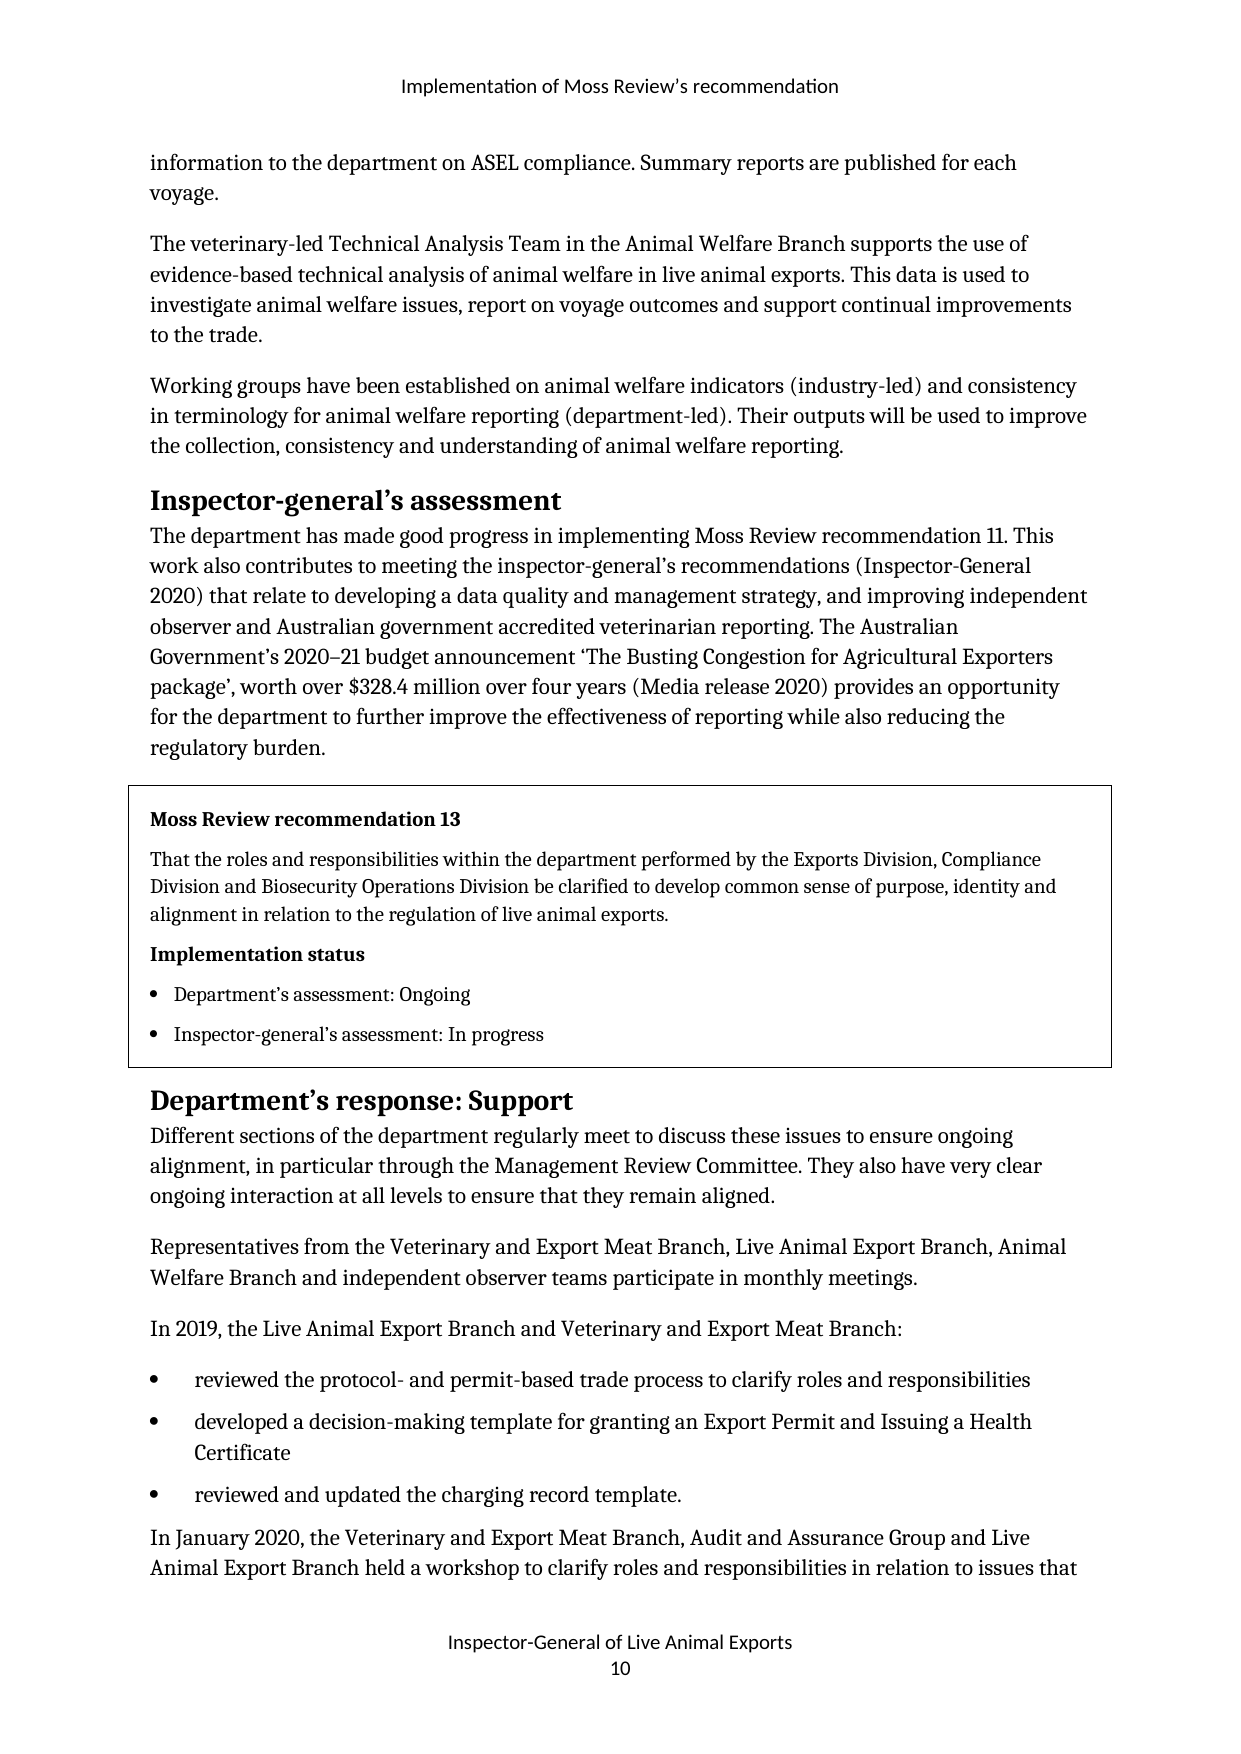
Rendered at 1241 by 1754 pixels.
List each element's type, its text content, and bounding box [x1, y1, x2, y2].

text In 2019, the Live Animal Export Branch and Veterinary and Export Meat Branch: [150, 1315, 1090, 1342]
text Different sections of the department regularly meet to discuss these issues to ensure ongoing alignment, in particular through the Management Review Committee. They also have very clear ongoing interaction at all levels to ensure that they remain aligned. [150, 1123, 1090, 1209]
text Department’s assessment: Ongoing [129, 960, 1111, 1000]
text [150, 1525, 1090, 1581]
text Implementation status [129, 920, 1111, 960]
text Representatives from the Veterinary and Export Meat Branch, Live Animal Export Branch, Animal Welfare Branch and independent observer teams participate in monthly meetings. [150, 1234, 1090, 1291]
text The department has made good progress in implementing Moss Review recommendation 11. This work also contributes to meeting the inspector-general’s recommendations (Inspector-General 2020) that relate to developing a data quality and management strategy, and improving independent observer and Australian government accredited veterinarian reporting. The Australian Government’s 2020–21 budget announcement ‘The Busting Congestion for Agricultural Exporters package’, worth over $328.4 million over four years (Media release 2020) provides an opportunity for the department to further improve the effectiveness of reporting while also reducing the regulatory burden. [150, 523, 1090, 761]
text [150, 150, 1090, 207]
subtitle Department’s response: Support [150, 1084, 1090, 1118]
list reviewed the protocol- and permit-based trade process to clarify roles and responsibilities [150, 1366, 1090, 1393]
text Inspector-general’s assessment: In progress [129, 1000, 1111, 1067]
list reviewed and updated the charging record template. [150, 1482, 1090, 1508]
text The veterinary-led Technical Analysis Team in the Animal Welfare Branch supports the use of evidence-based technical analysis of animal welfare in live animal exports. This data is used to investigate animal welfare issues, report on voyage outcomes and support continual improvements to the trade. [150, 231, 1090, 348]
text Working groups have been established on animal welfare indicators (industry-led) and consistency in terminology for animal welfare reporting (department-led). Their outputs will be used to improve the collection, consistency and understanding of animal welfare reporting. [150, 373, 1090, 460]
subtitle Moss Review recommendation 13 [129, 786, 1111, 825]
subtitle Inspector-general’s assessment [150, 484, 1090, 518]
text That the roles and responsibilities within the department performed by the Exports Division, Compliance Division and Biosecurity Operations Division be clarified to develop common sense of purpose, identity and alignment in relation to the regulation of live animal exports. [129, 825, 1111, 920]
list developed a decision-making template for granting an Export Permit and Issuing a Health Certificate [150, 1409, 1090, 1466]
